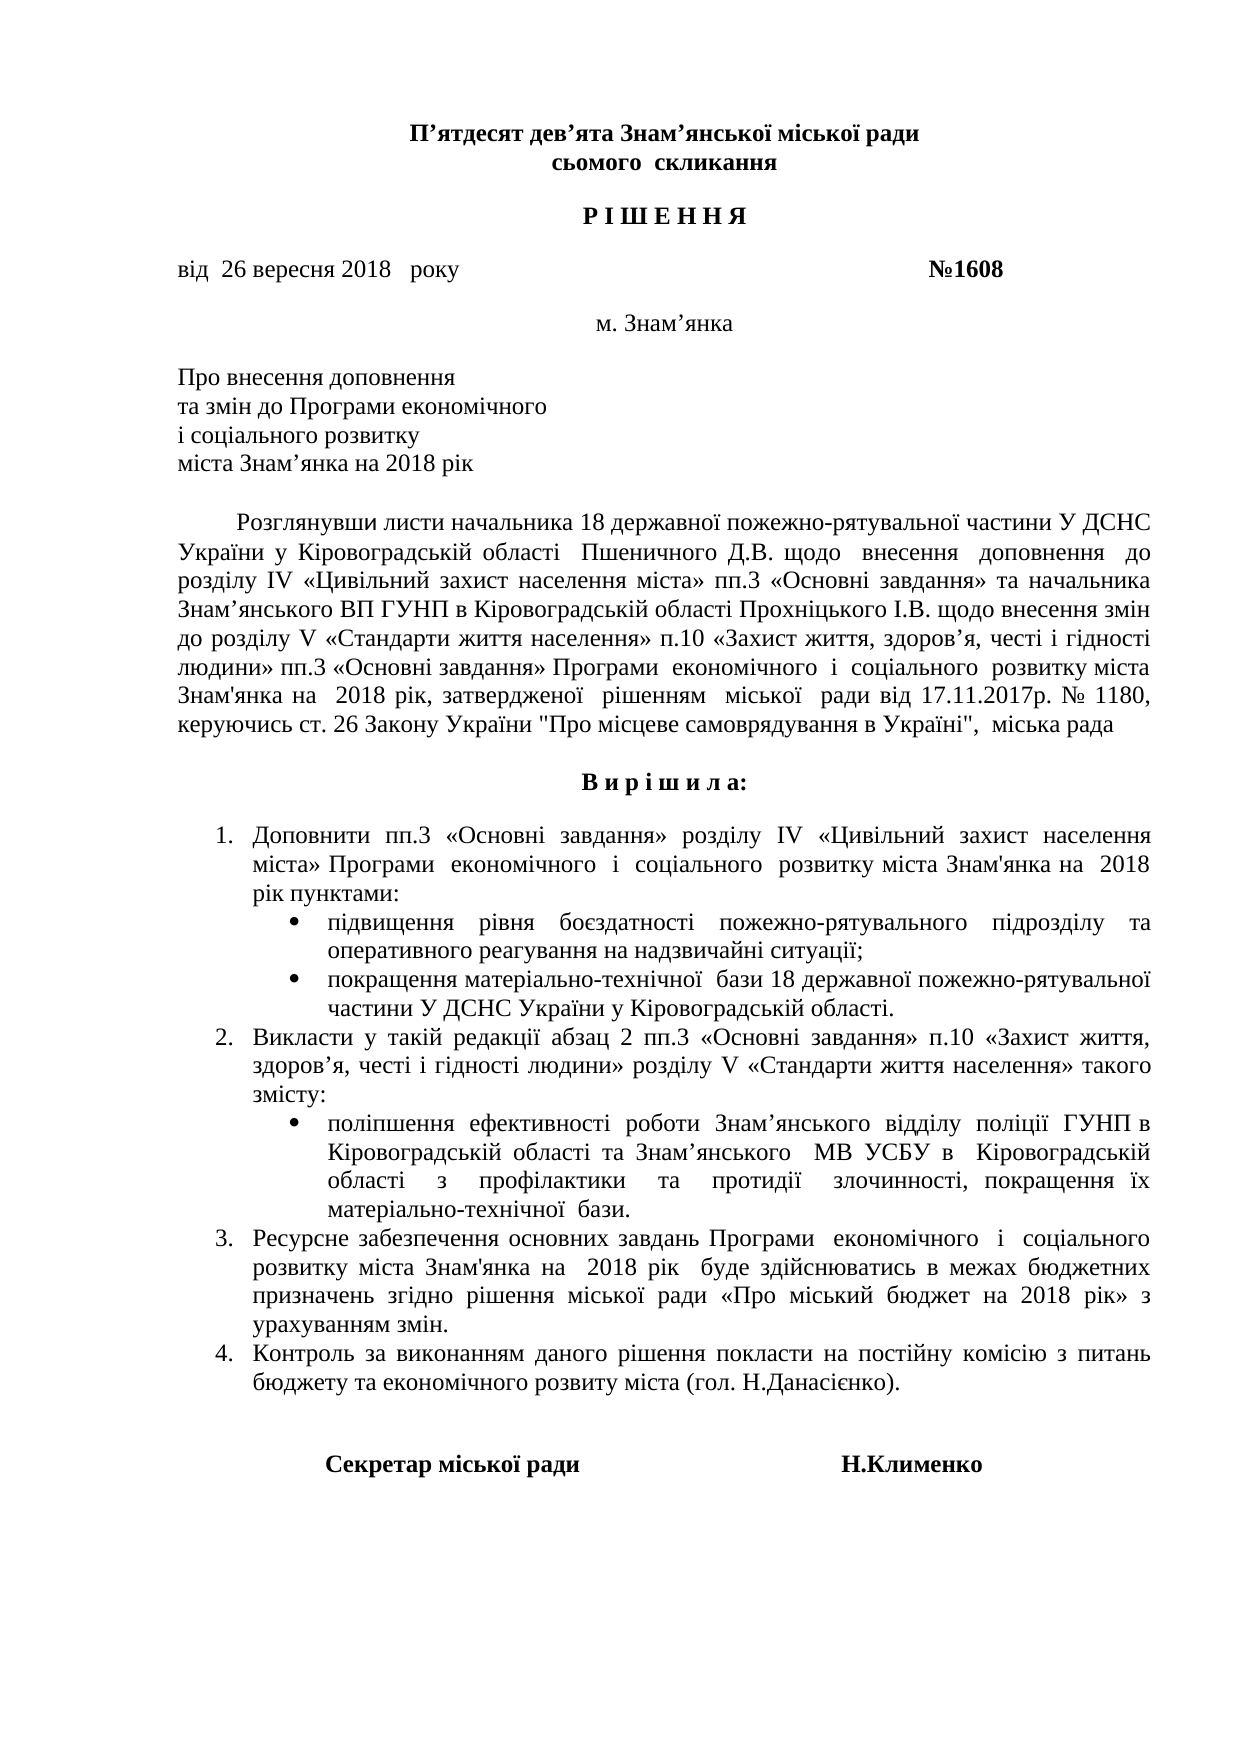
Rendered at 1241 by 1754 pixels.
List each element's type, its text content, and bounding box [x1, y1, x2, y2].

list поліпшення ефективності роботи Знам’янського відділу поліції ГУНП в Кіровоградській області та Знам’янського МВ УСБУ в Кіровоградській області з профілактики та протидії злочинності, покращення їх матеріально-технічної бази. [290, 1108, 1152, 1223]
text та змін до Програми економічного [177, 391, 1152, 420]
text сьомого скликання [177, 147, 1152, 176]
list Доповнити пп.3 «Основні завдання» розділу IV «Цивільний захист населення міста» Програми економічного і соціального розвитку міста Знам'янка на 2018 рік пунктами: [215, 820, 1152, 907]
text В и р і ш и л а: [177, 767, 1152, 795]
list Викласти у такій редакції абзац 2 пп.3 «Основні завдання» п.10 «Захист життя, здоров’я, честі і гідності людини» розділу V «Стандарти життя населення» такого змісту: [215, 1022, 1152, 1108]
text Про внесення доповнення [177, 362, 1152, 391]
text Р І Ш Е Н Н Я [177, 201, 1152, 229]
list Контроль за виконанням даного рішення покласти на постійну комісію з питань бюджету та економічного розвиту міста (гол. Н.Данасієнко). [215, 1338, 1152, 1395]
text Секретар міської ради Н.Клименко [251, 1449, 1152, 1478]
text м. Знам’янка [177, 308, 1152, 337]
text міста Знам’янка на 2018 рік [177, 448, 1152, 477]
text і соціального розвитку [177, 420, 1152, 448]
list покращення матеріально-технічної бази 18 державної пожежно-рятувальної частини У ДСНС України у Кіровоградській області. [290, 964, 1152, 1022]
title П’ятдесят дев’ята Знам’янської міської ради [177, 118, 1152, 147]
list Ресурсне забезпечення основних завдань Програми економічного і соціального розвитку міста Знам'янка на 2018 рік буде здійснюватись в межах бюджетних призначень згідно рішення міської ради «Про міський бюджет на 2018 рік» з урахуванням змін. [215, 1223, 1152, 1338]
text Розглянувши листи начальника 18 державної пожежно-рятувальної частини У ДСНС України у Кіровоградській області Пшеничного Д.В. щодо внесення доповнення до розділу IV «Цивільний захист населення міста» пп.3 «Основні завдання» та начальника Знам’янського ВП ГУНП в Кіровоградській області Прохніцького І.В. щодо внесення змін до розділу V «Стандарти життя населення» п.10 «Захист життя, здоров’я, честі і гідності людини» пп.3 «Основні завдання» Програми економічного і соціального розвитку міста Знам'янка на 2018 рік, затвердженої рішенням міської ради від 17.11.2017р. № 1180, керуючись ст. 26 Закону України "Про місцеве самоврядування в Україні", міська рада [177, 506, 1152, 738]
list підвищення рівня боєздатності пожежно-рятувального підрозділу та оперативного реагування на надзвичайні ситуації; [290, 907, 1152, 964]
text від 26 вересня 2018 року №1608 [177, 254, 1152, 283]
